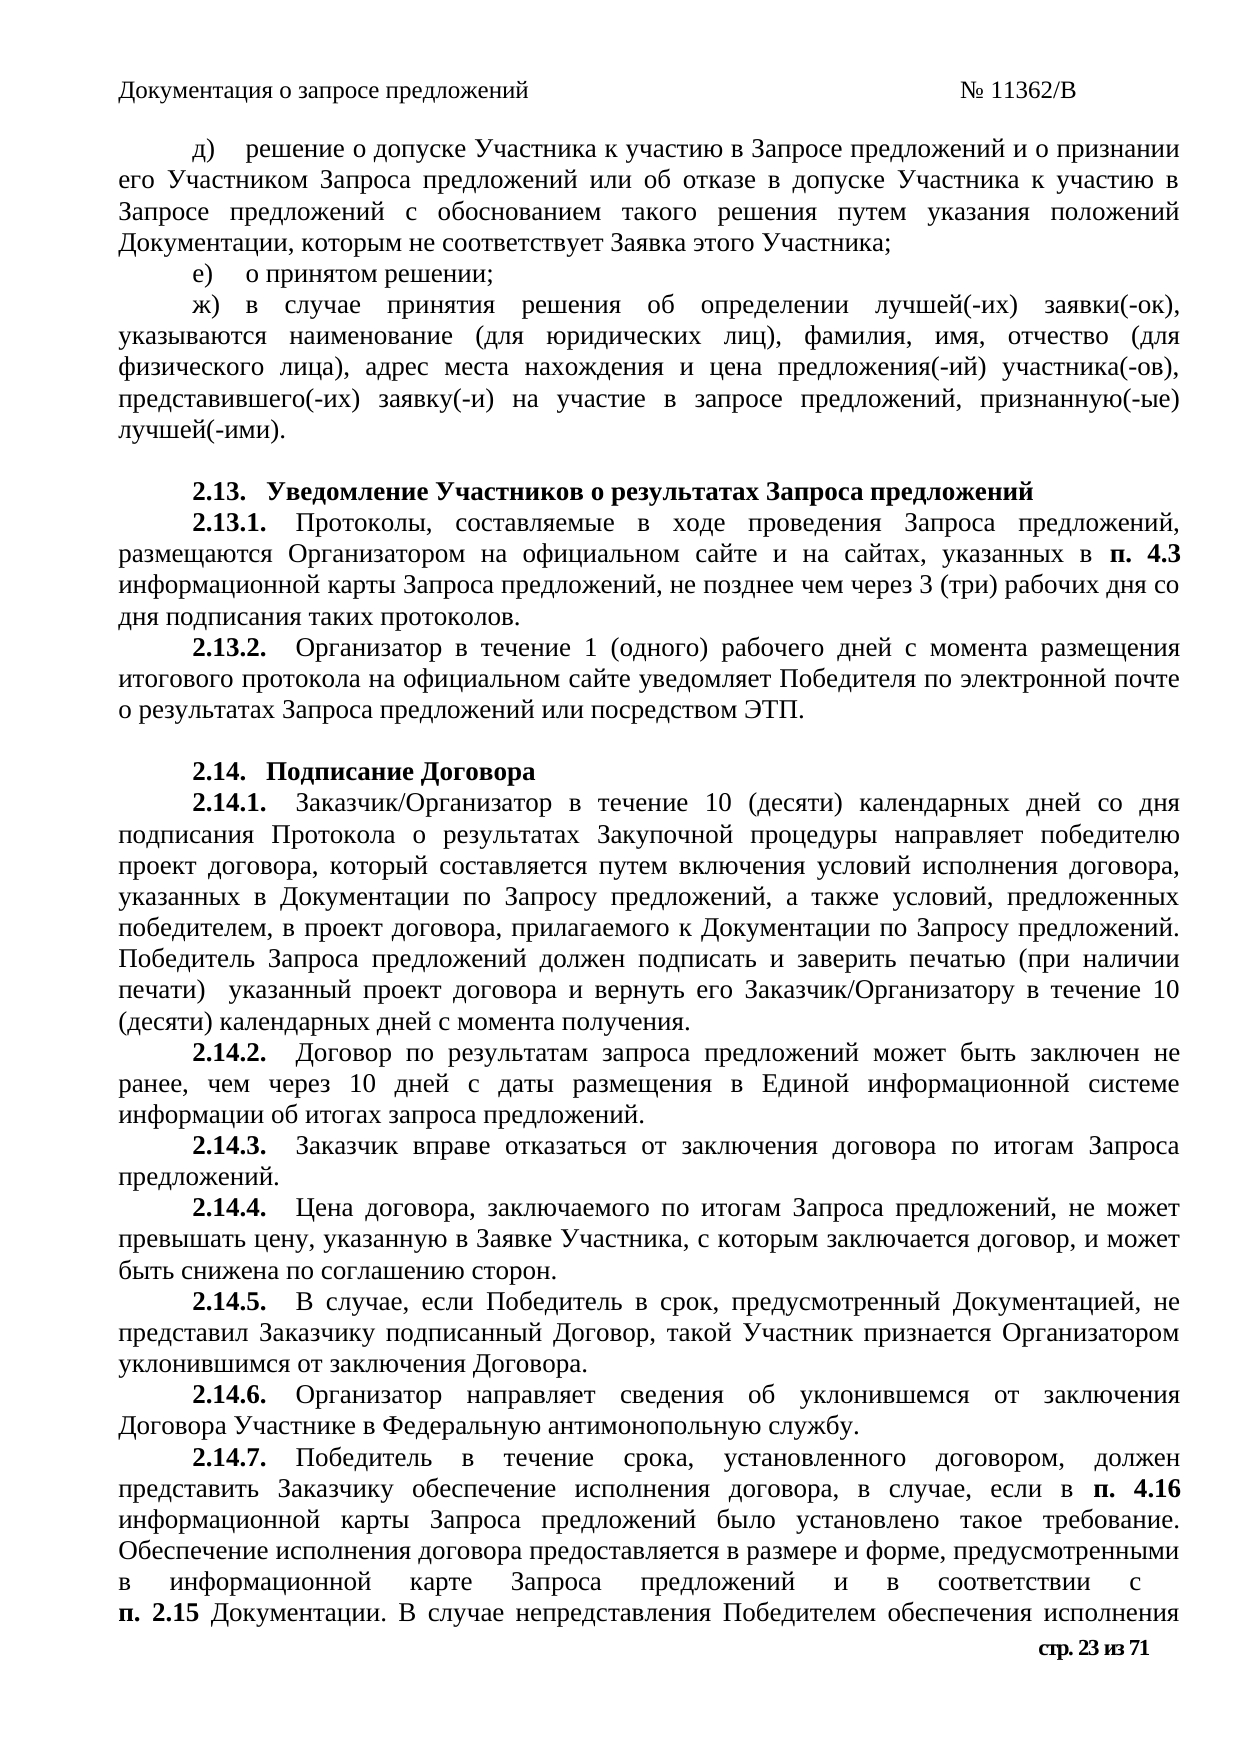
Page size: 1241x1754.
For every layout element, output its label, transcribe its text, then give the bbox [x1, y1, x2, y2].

subtitle Уведомление Участников о результатах Запроса предложений [118, 475, 1181, 506]
list Заказчик вправе отказаться от заключения договора по итогам Запроса предложений. [118, 1129, 1181, 1191]
list о принятом решении; [118, 257, 1181, 288]
list Договор по результатам запроса предложений может быть заключен не ранее, чем через 10 дней с даты размещения в Единой информационной системе информации об итогах запроса предложений. [118, 1036, 1181, 1129]
subtitle Подписание Договора [118, 755, 1181, 787]
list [118, 1441, 1181, 1627]
list Цена договора, заключаемого по итогам Запроса предложений, не может превышать цену, указанную в Заявке Участника, с которым заключается договор, и может быть снижена по соглашению сторон. [118, 1191, 1181, 1285]
list В случае, если Победитель в срок, предусмотренный Документацией, не представил Заказчику подписанный Договор, такой Участник признается Организатором уклонившимся от заключения Договора. [118, 1285, 1181, 1378]
list Организатор направляет сведения об уклонившемся от заключения Договора Участнике в Федеральную антимонопольную службу. [118, 1378, 1181, 1441]
list в случае принятия решения об определении лучшей(-их) заявки(-ок), указываются наименование (для юридических лиц), фамилия, имя, отчество (для физического лица), адрес места нахождения и цена предложения(-ий) участника(-ов), представившего(-их) заявку(-и) на участие в запросе предложений, признанную(-ые) лучшей(-ими). [118, 288, 1181, 444]
list Заказчик/Организатор в течение 10 (десяти) календарных дней со дня подписания Протокола о результатах Закупочной процедуры направляет победителю проект договора, который составляется путем включения условий исполнения договора, указанных в Документации по Запросу предложений, а также условий, предложенных победителем, в проект договора, прилагаемого к Документации по Запросу предложений. Победитель Запроса предложений должен подписать и заверить печатью (при наличии печати) указанный проект договора и вернуть его Заказчик/Организатору в течение 10 (десяти) календарных дней с момента получения. [118, 787, 1181, 1036]
list решение о допуске Участника к участию в Запросе предложений и о признании его Участником Запроса предложений или об отказе в допуске Участника к участию в Запросе предложений с обоснованием такого решения путем указания положений Документации, которым не соответствует Заявка этого Участника; [118, 132, 1181, 257]
list Организатор в течение 1 (одного) рабочего дней с момента размещения итогового протокола на официальном сайте уведомляет Победителя по электронной почте о результатах Запроса предложений или посредством ЭТП. [118, 631, 1181, 724]
list Протоколы, составляемые в ходе проведения Запроса предложений, размещаются Организатором на официальном сайте и на сайтах, указанных в п. 4.3 информационной карты Запроса предложений, не позднее чем через 3 (три) рабочих дня со дня подписания таких протоколов. [118, 506, 1181, 631]
